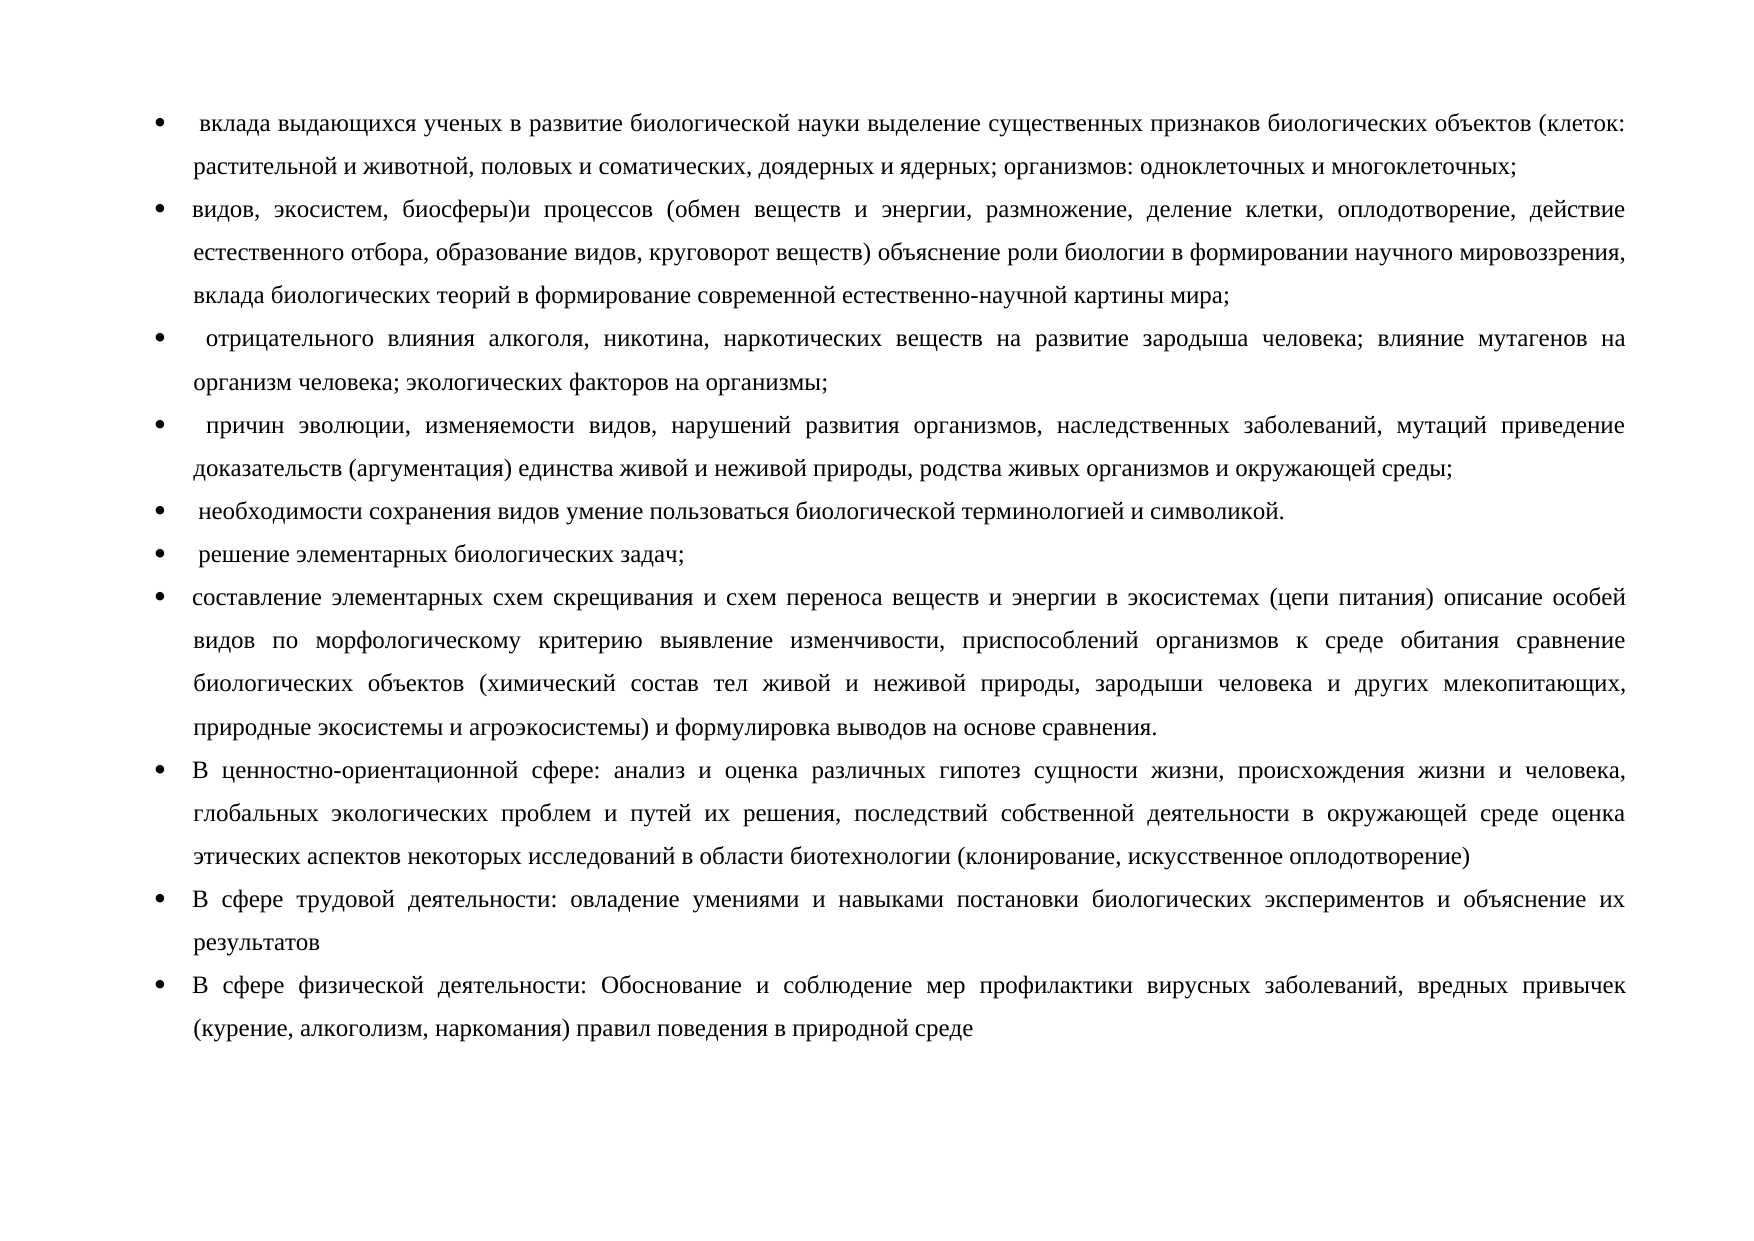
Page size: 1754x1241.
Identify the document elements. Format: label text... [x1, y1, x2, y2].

list В сфере трудовой деятельности: овладение умениями и навыками постановки биологических экспериментов и объяснение их результатов [156, 884, 1627, 956]
list причин эволюции, изменяемости видов, нарушений развития организмов, наследственных заболеваний, мутаций приведение доказательств (аргументация) единства живой и неживой природы, родства живых организмов и окружающей среды; [156, 410, 1627, 482]
list В ценностно-ориентационной сфере: анализ и оценка различных гипотез сущности жизни, происхождения жизни и человека, глобальных экологических проблем и путей их решения, последствий собственной деятельности в окружающей среде оценка этических аспектов некоторых исследований в области биотехнологии (клонирование, искусственное оплодотворение) [156, 755, 1627, 870]
list необходимости сохранения видов умение пользоваться биологической терминологией и символикой. [156, 496, 1627, 525]
list видов, экосистем, биосферы)и процессов (обмен веществ и энергии, размножение, деление клетки, оплодотворение, действие естественного отбора, образование видов, круговорот веществ) объяснение роли биологии в формировании научного мировоззрения, вклада биологических теорий в формирование современной естественно-научной картины мира; [156, 194, 1627, 309]
list вклада выдающихся ученых в развитие биологической науки выделение существенных признаков биологических объектов (клеток: растительной и животной, половых и соматических, доядерных и ядерных; организмов: одноклеточных и многоклеточных; [156, 108, 1627, 180]
list решение элементарных биологических задач; [156, 539, 1627, 568]
list В сфере физической деятельности: Обоснование и соблюдение мер профилактики вирусных заболеваний, вредных привычек (курение, алкоголизм, наркомания) правил поведения в природной среде [156, 970, 1627, 1042]
list отрицательного влияния алкоголя, никотина, наркотических веществ на развитие зародыша человека; влияние мутагенов на организм человека; экологических факторов на организмы; [156, 323, 1627, 395]
list составление элементарных схем скрещивания и схем переноса веществ и энергии в экосистемах (цепи питания) описание особей видов по морфологическому критерию выявление изменчивости, приспособлений организмов к среде обитания сравнение биологических объектов (химический состав тел живой и неживой природы, зародыши человека и других млекопитающих, природные экосистемы и агроэкосистемы) и формулировка выводов на основе сравнения. [156, 582, 1627, 740]
